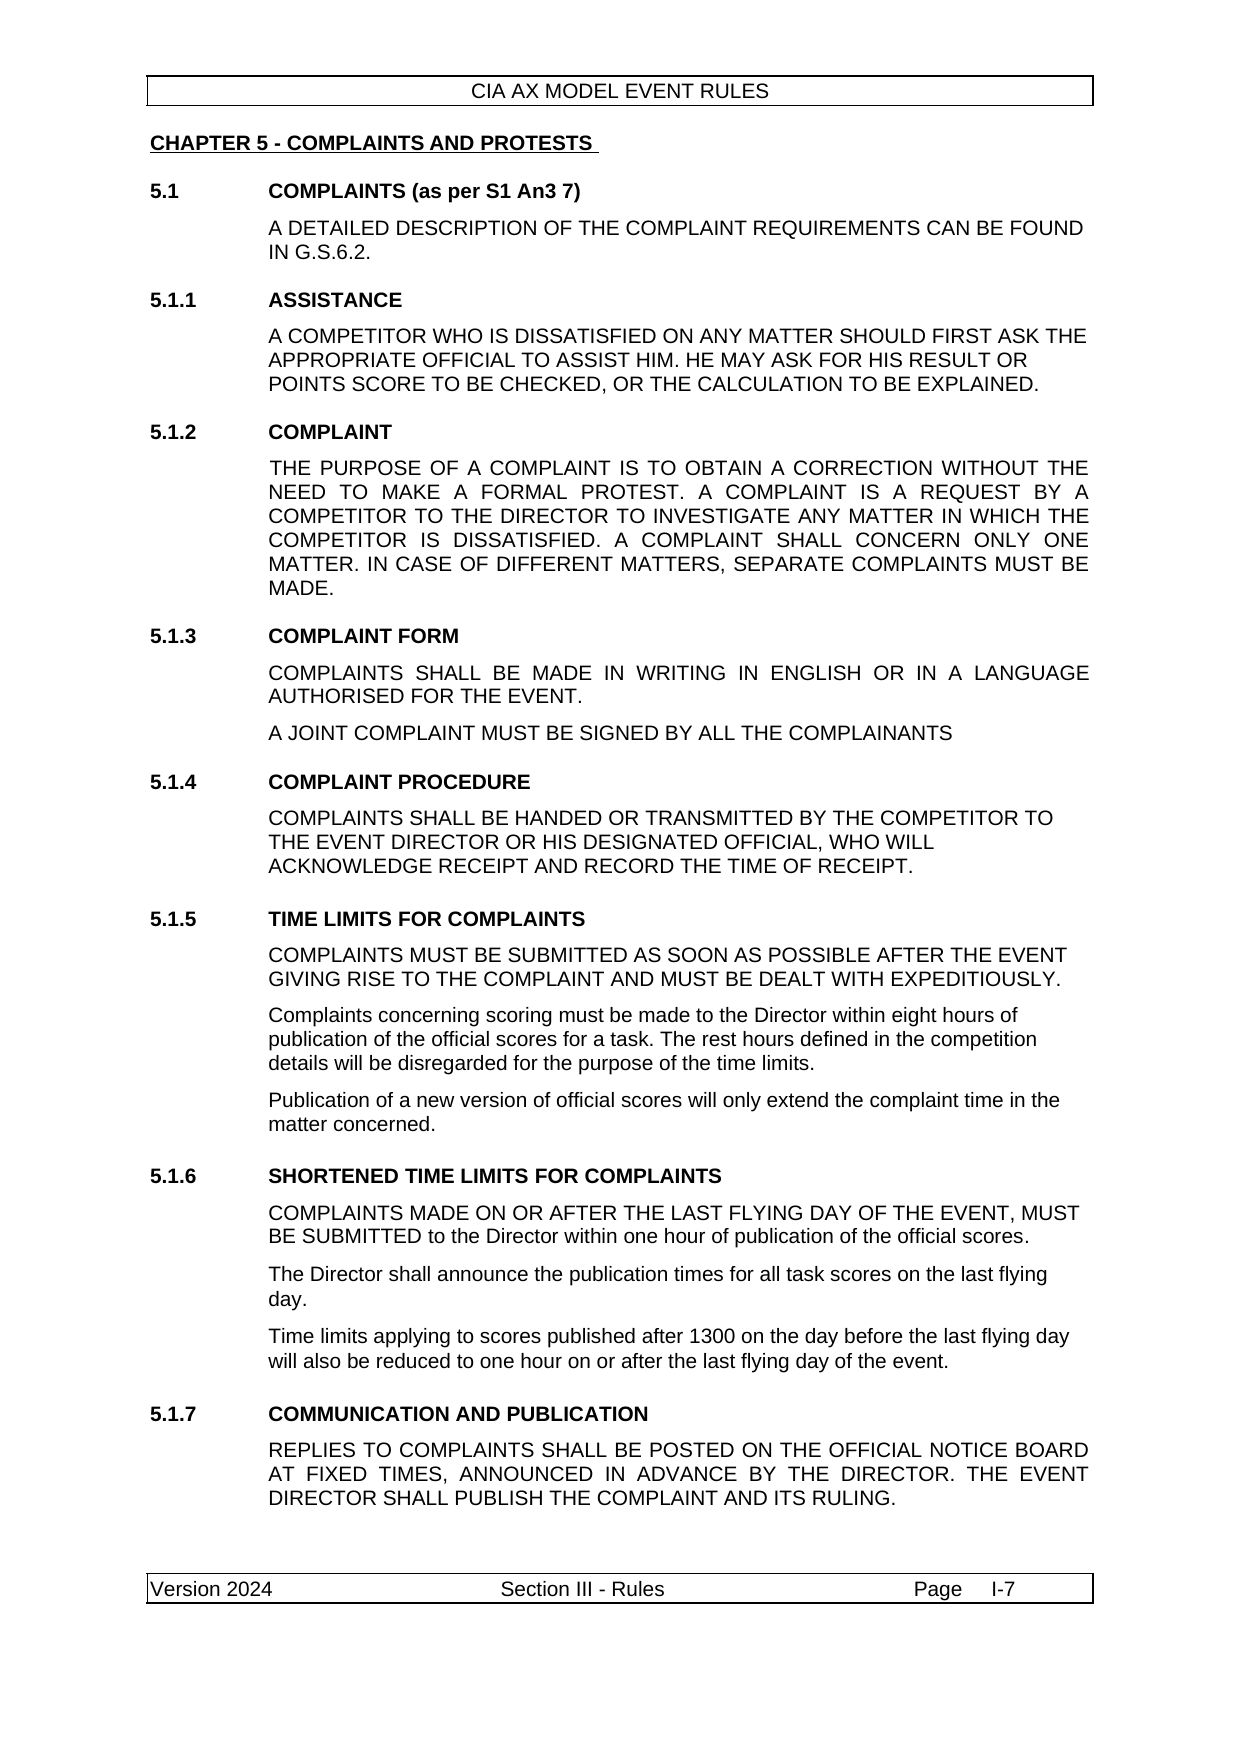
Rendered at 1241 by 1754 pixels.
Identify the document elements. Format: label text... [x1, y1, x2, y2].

subtitle 5.1.5 TIME LIMITS FOR COMPLAINTS [150, 906, 1090, 930]
subtitle 5.1.1 ASSISTANCE [150, 287, 1090, 311]
subtitle 5.1.3 COMPLAINT FORM [150, 624, 1090, 648]
subtitle 5.1.7 COMMUNICATION AND PUBLICATION [150, 1402, 1090, 1426]
text COMPLAINTS SHALL BE HANDED OR TRANSMITTED BY THE COMPETITOR TO THE EVENT DIRECTOR OR HIS DESIGNATED OFFICIAL, WHO WILL ACKNOWLEDGE RECEIPT AND RECORD THE TIME OF RECEIPT. [268, 806, 1090, 906]
text A JOINT COMPLAINT MUST BE SIGNED BY ALL THE COMPLAINANTS [268, 721, 1090, 745]
text A COMPETITOR WHO IS DISSATISFIED ON ANY MATTER SHOULD FIRST ASK THE APPROPRIATE OFFICIAL TO ASSIST HIM. HE MAY ASK FOR HIS RESULT OR POINTS SCORE TO BE CHECKED, OR THE CALCULATION TO BE EXPLAINED. [150, 324, 1090, 396]
subtitle 5.1.2 COMPLAINT [150, 420, 1090, 444]
text The Director shall announce the publication times for all task scores on the last flying day. [150, 1261, 1090, 1311]
subtitle 5.1.4 COMPLAINT PROCEDURE [150, 770, 1090, 794]
text Publication of a new version of official scores will only extend the complaint time in the matter concerned. [150, 1088, 1090, 1164]
text COMPLAINTS SHALL BE MADE IN WRITING IN ENGLISH OR IN A LANGUAGE AUTHORISED FOR THE EVENT. [268, 660, 1090, 708]
subtitle CHAPTER 5 - COMPLAINTS AND PROTESTS [150, 131, 1090, 155]
text A detailed description of the complaint requirements can be found in G.S.6.2. [150, 216, 1090, 263]
subtitle 5.1.6 SHORTENED TIME LIMITS FOR COMPLAINTS [150, 1164, 1090, 1188]
text THE PURPOSE OF A COMPLAINT IS TO OBTAIN A CORRECTION WITHOUT THE NEED TO MAKE A FORMAL PROTEST. A COMPLAINT IS A REQUEST BY A COMPETITOR TO THE DIRECTOR TO INVESTIGATE ANY MATTER IN WHICH THE COMPETITOR IS DISSATISFIED. A COMPLAINT SHALL CONCERN ONLY ONE MATTER. IN CASE OF DIFFERENT MATTERS, SEPARATE COMPLAINTS MUST BE MADE. [268, 456, 1090, 600]
text Time limits applying to scores published after 1300 on the day before the last flying day will also be reduced to one hour on or after the last flying day of the event. [150, 1323, 1090, 1402]
text COMPLAINTS MUST BE SUBMITTED AS SOON AS POSSIBLE AFTER THE EVENT GIVING RISE TO THE COMPLAINT AND MUST BE DEALT WITH EXPEDITIOUSLY. [150, 943, 1090, 991]
subtitle 5.1 COMPLAINTS (as per S1 An3 7) [150, 179, 1090, 203]
text Complaints concerning scoring must be made to the Director within eight hours of publication of the official scores for a task. The rest hours defined in the competition details will be disregarded for the purpose of the time limits. [150, 1003, 1090, 1075]
text REPLIES TO COMPLAINTS SHALL BE POSTED ON THE OFFICIAL NOTICE BOARD AT FIXED TIMES, ANNOUNCED IN ADVANCE BY THE DIRECTOR. THE EVENT DIRECTOR SHALL PUBLISH THE COMPLAINT AND ITS RULING. [268, 1438, 1090, 1510]
text COMPLAINTS MADE ON OR AFTER THE LAST FLYING DAY OF THE EVENT, MUST BE SUBMITTED to the Director within one hour of publication of the official scores. [268, 1200, 1090, 1248]
